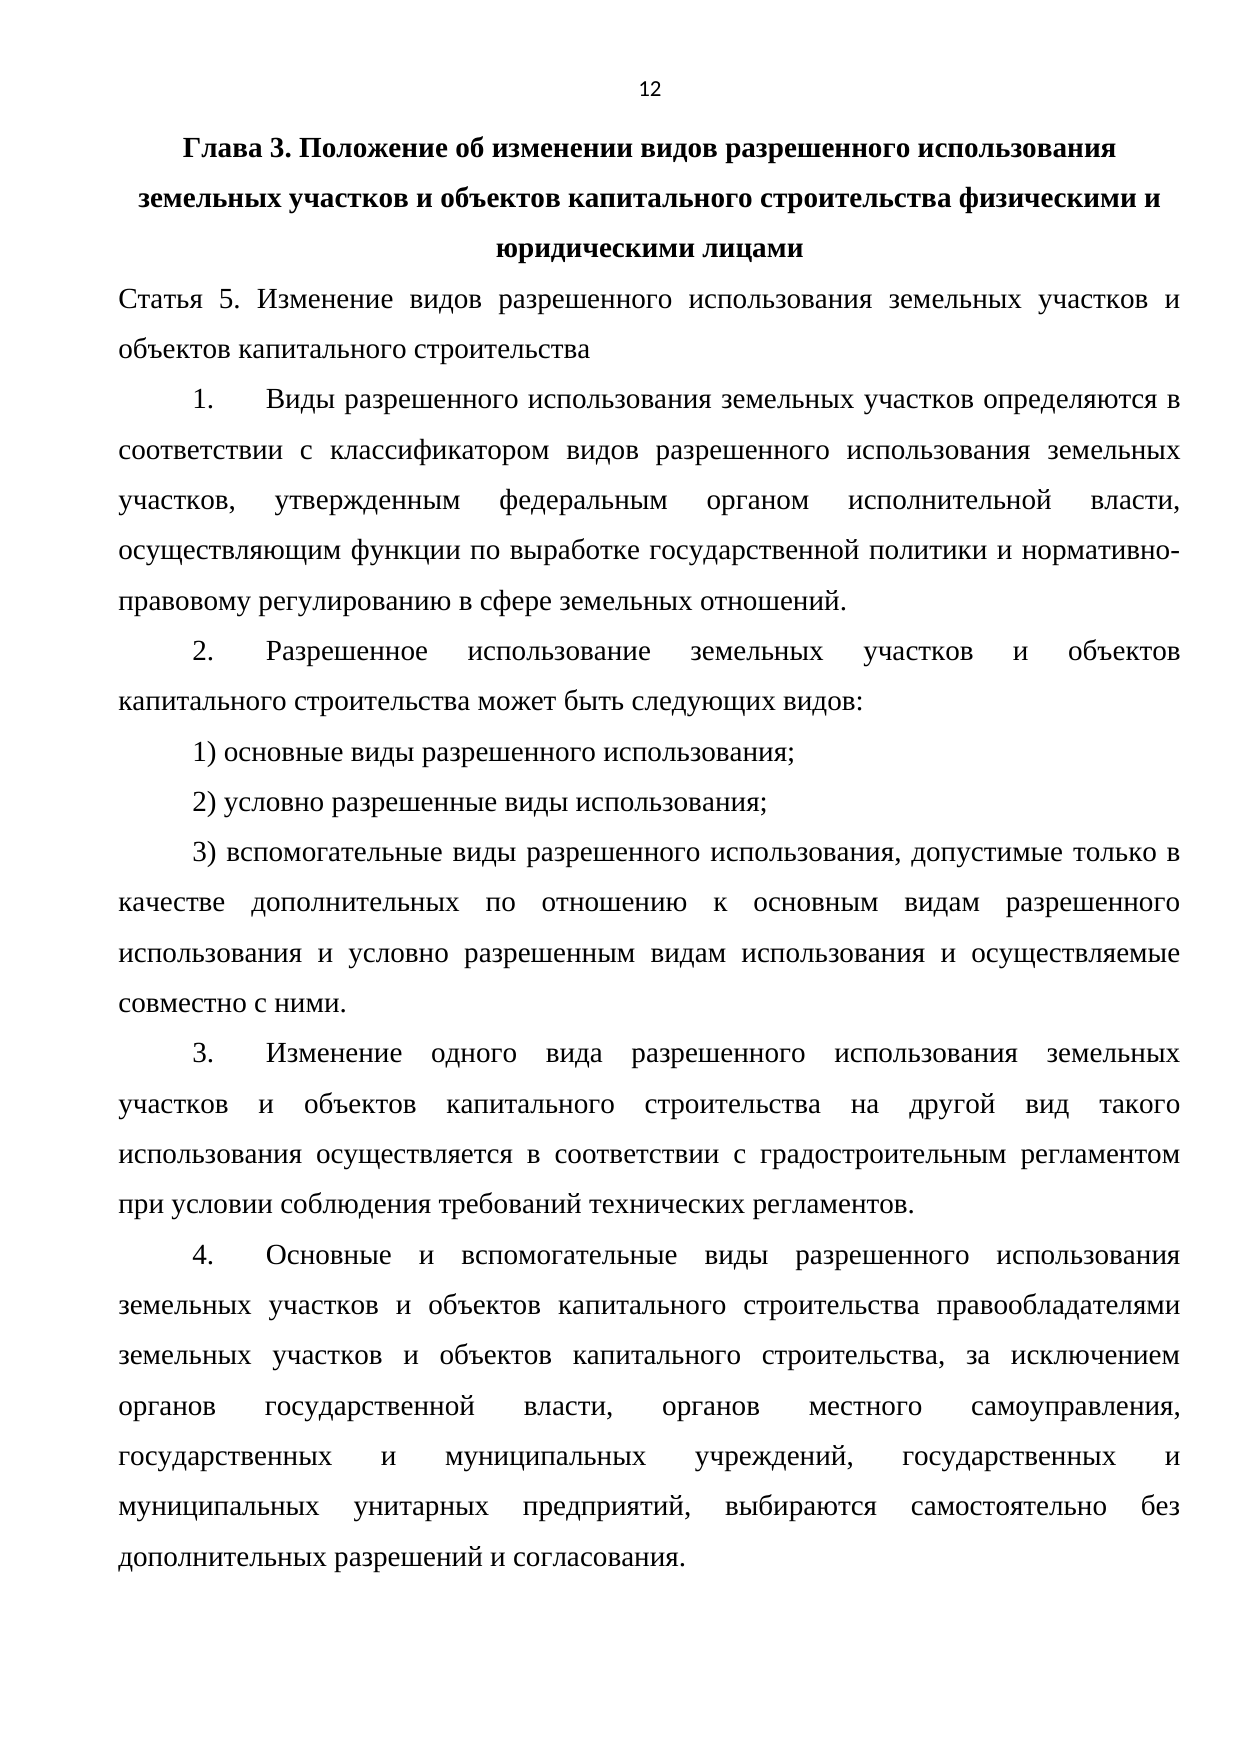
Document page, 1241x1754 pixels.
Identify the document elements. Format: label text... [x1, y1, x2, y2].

list 2) условно разрешенные виды использования; [118, 784, 1181, 817]
list Изменение одного вида разрешенного использования земельных участков и объектов капитального строительства на другой вид такого использования осуществляется в соответствии с градостроительным регламентом при условии соблюдения требований технических регламентов. [118, 1036, 1181, 1220]
subtitle Статья 5. Изменение видов разрешенного использования земельных участков и объектов капитального строительства [118, 281, 1181, 365]
list 3) вспомогательные виды разрешенного использования, допустимые только в качестве дополнительных по отношению к основным видам разрешенного использования и условно разрешенным видам использования и осуществляемые совместно с ними. [118, 834, 1181, 1019]
subtitle Глава 3. Положение об изменении видов разрешенного использования земельных участков и объектов капитального строительства физическими и юридическими лицами [118, 130, 1181, 264]
list Разрешенное использование земельных участков и объектов капитального строительства может быть следующих видов: [118, 633, 1181, 717]
list Виды разрешенного использования земельных участков определяются в соответствии с классификатором видов разрешенного использования земельных участков, утвержденным федеральным органом исполнительной власти, осуществляющим функции по выработке государственной политики и нормативно-правовому регулированию в сфере земельных отношений. [118, 381, 1181, 616]
list Основные и вспомогательные виды разрешенного использования земельных участков и объектов капитального строительства правообладателями земельных участков и объектов капитального строительства, за исключением органов государственной власти, органов местного самоуправления, государственных и муниципальных учреждений, государственных и муниципальных унитарных предприятий, выбираются самостоятельно без дополнительных разрешений и согласования. [118, 1237, 1181, 1572]
list 1) основные виды разрешенного использования; [118, 734, 1181, 767]
